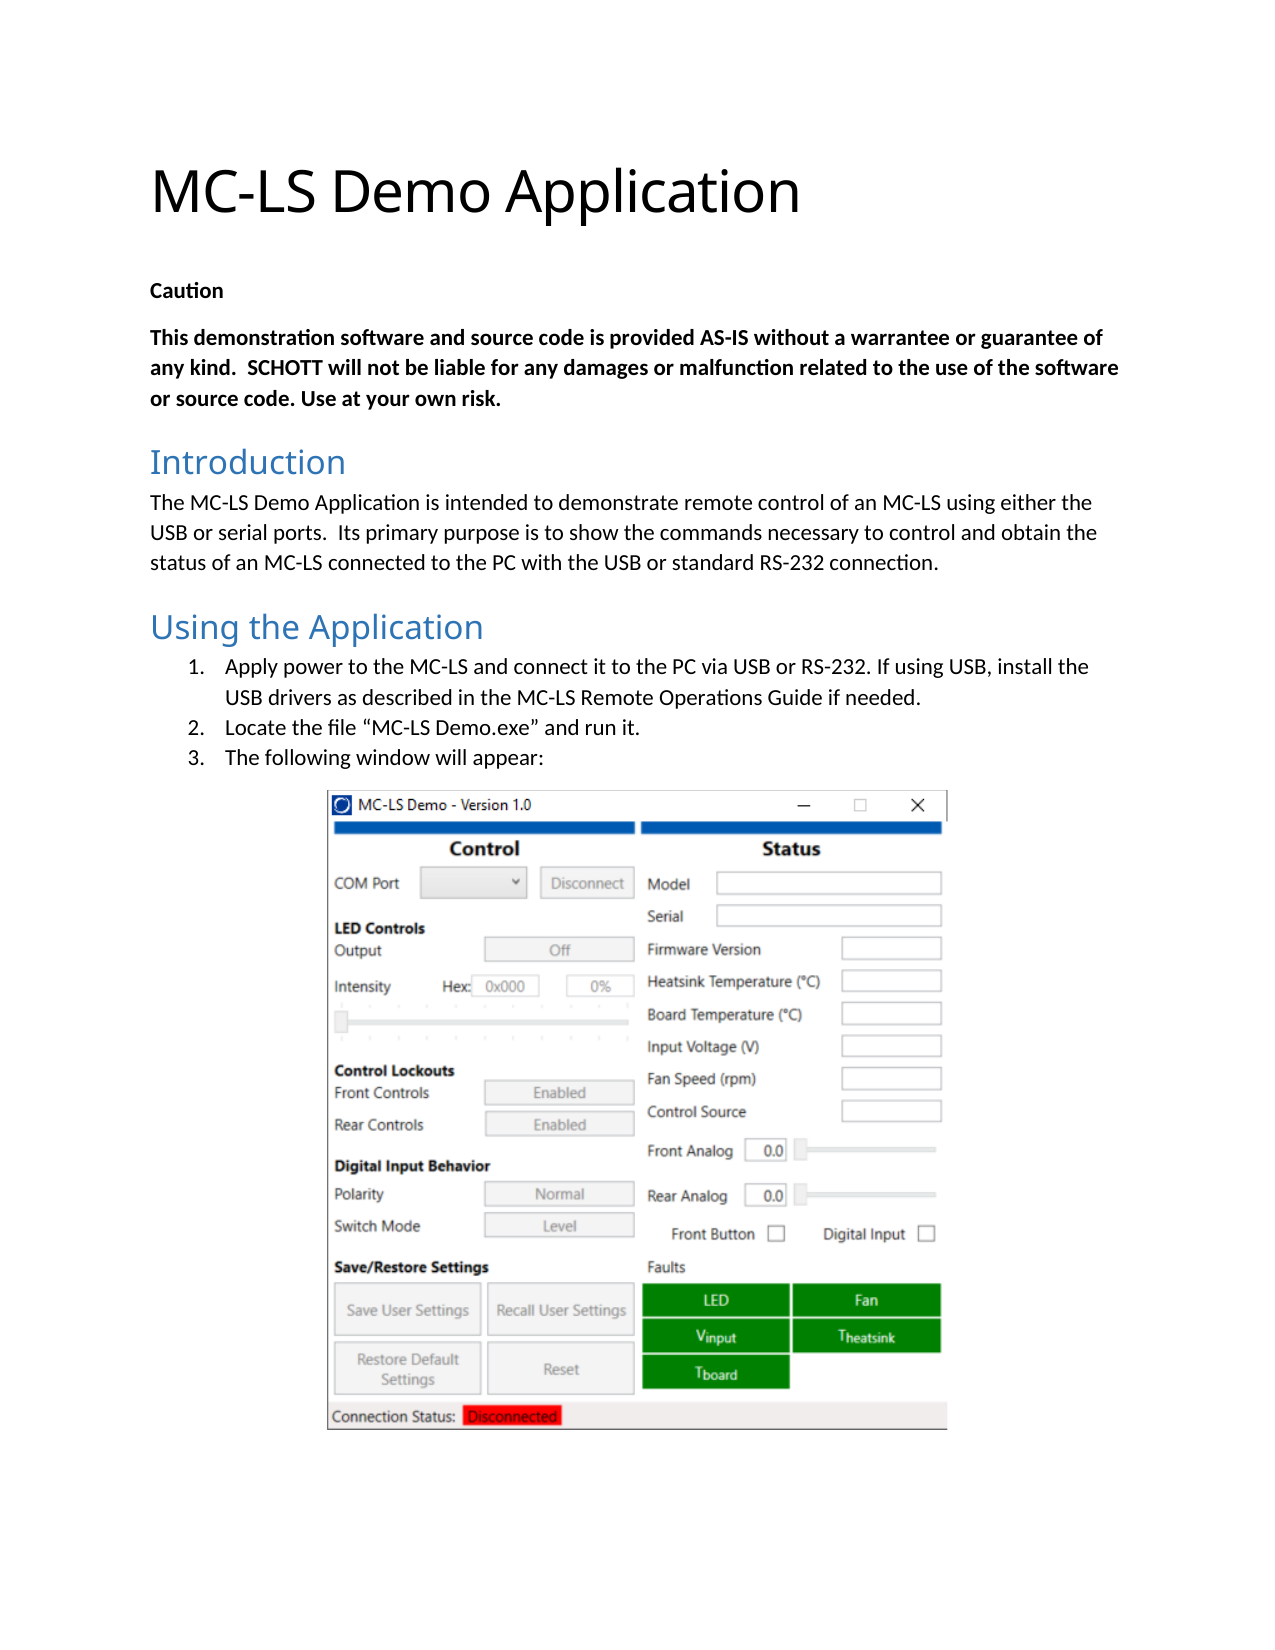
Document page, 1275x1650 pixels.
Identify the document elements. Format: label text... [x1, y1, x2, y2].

title MC-LS Demo Application [150, 150, 1125, 229]
text The MC-LS Demo Application is intended to demonstrate remote control of an MC-LS using either the USB or serial ports. Its primary purpose is to show the commands necessary to control and obtain the status of an MC-LS connected to the PC with the USB or standard RS-232 connection. [150, 488, 1125, 576]
text This demonstration software and source code is provided AS-IS without a warrantee or guarantee of any kind. SCHOTT will not be liable for any damages or malfunction related to the use of the software or source code. Use at your own risk. [150, 323, 1125, 412]
list The following window will appear: [187, 743, 1125, 771]
text Caution [150, 276, 1125, 304]
picture [327, 790, 948, 1430]
subtitle Using the Application [150, 603, 1125, 649]
list Apply power to the MC-LS and connect it to the PC via USB or RS-232. If using USB, install the USB drivers as described in the MC-LS Remote Operations Guide if needed. [187, 652, 1125, 711]
subtitle Introduction [150, 439, 1125, 484]
list Locate the file “MC-LS Demo.exe” and run it. [187, 713, 1125, 741]
